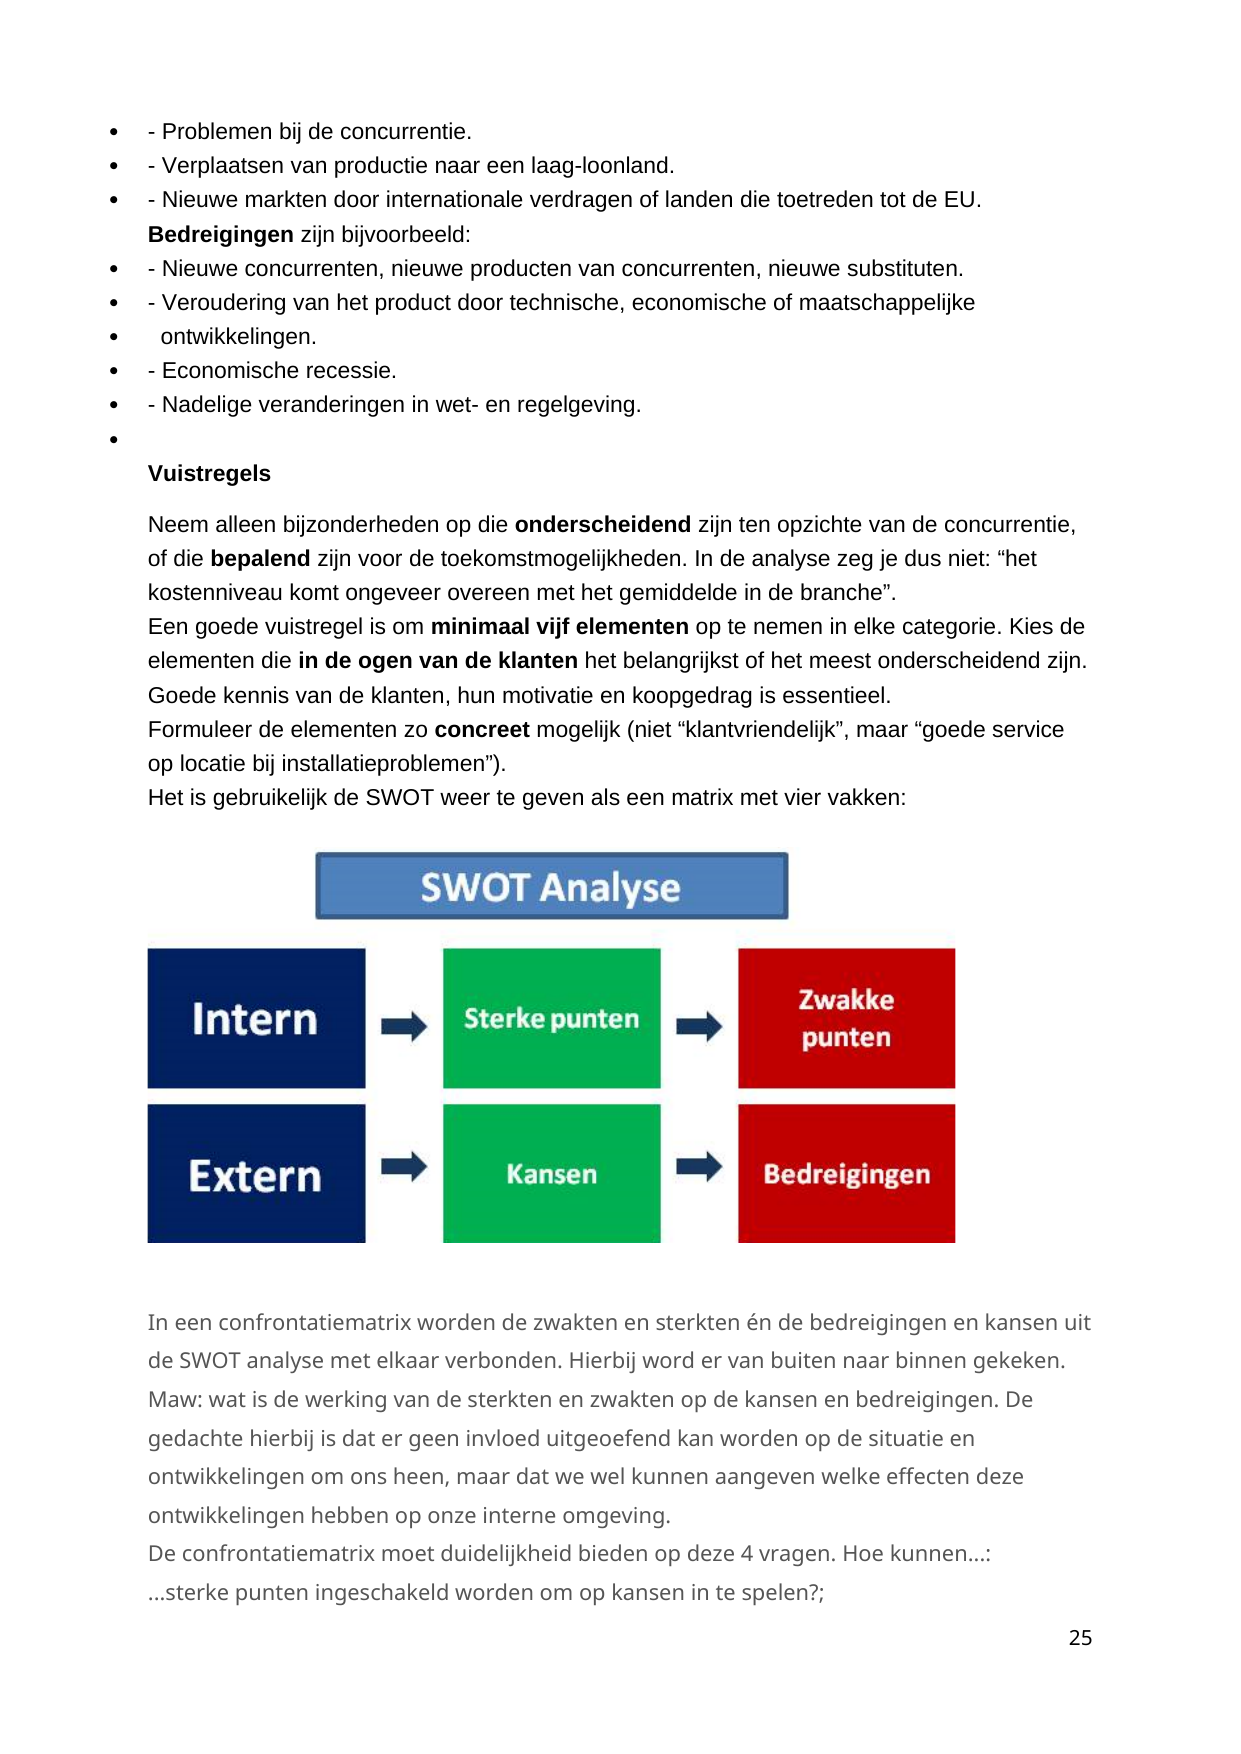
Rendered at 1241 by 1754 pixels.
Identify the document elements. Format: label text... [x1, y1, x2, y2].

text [148, 1538, 1092, 1607]
text Neem alleen bijzonderheden op die onderscheidend zijn ten opzichte van de concurrentie, of die bepalend zijn voor de toekomstmogelijkheden. In de analyse zeg je dus niet: “het kostenniveau komt ongeveer overeen met het gemiddelde in de branche”. [148, 511, 1092, 606]
list ontwikkelingen. [110, 323, 1092, 349]
text Het is gebruikelijk de SWOT weer te geven als een matrix met vier vakken: [148, 784, 1092, 811]
text Formuleer de elementen zo concreet mogelijk (niet “klantvriendelijk”, maar “goede service op locatie bij installatieproblemen”). [148, 716, 1092, 776]
text Vuistregels [148, 460, 1092, 486]
list - Nieuwe concurrenten, nieuwe producten van concurrenten, nieuwe substituten. [110, 255, 1092, 281]
list - Nadelige veranderingen in wet- en regelgeving. [110, 391, 1092, 418]
picture [147, 847, 956, 1243]
list - Veroudering van het product door technische, economische of maatschappelijke [110, 289, 1092, 315]
list - Economische recessie. [110, 357, 1092, 384]
text Een goede vuistregel is om minimaal vijf elementen op te nemen in elke categorie. Kies de elementen die in de ogen van de klanten het belangrijkst of het meest onderscheidend zijn. Goede kennis van de klanten, hun motivatie en koopgedrag is essentieel. [148, 613, 1092, 708]
text In een confrontatiematrix worden de zwakten en sterkten én de bedreigingen en kansen uit de SWOT analyse met elkaar verbonden. Hierbij word er van buiten naar binnen gekeken. Maw: wat is de werking van de sterkten en zwakten op de kansen en bedreigingen. De gedachte hierbij is dat er geen invloed uitgeoefend kan worden op de situatie en ontwikkelingen om ons heen, maar dat we wel kunnen aangeven welke effecten deze ontwikkelingen hebben op onze interne omgeving. [148, 1271, 1092, 1529]
list - Verplaatsen van productie naar een laag-loonland. [110, 152, 1092, 179]
list - Problemen bij de concurrentie. [110, 118, 1092, 144]
list - Nieuwe markten door internationale verdragen of landen die toetreden tot de EU. [110, 186, 1092, 213]
text Bedreigingen zijn bijvoorbeeld: [148, 221, 1092, 247]
